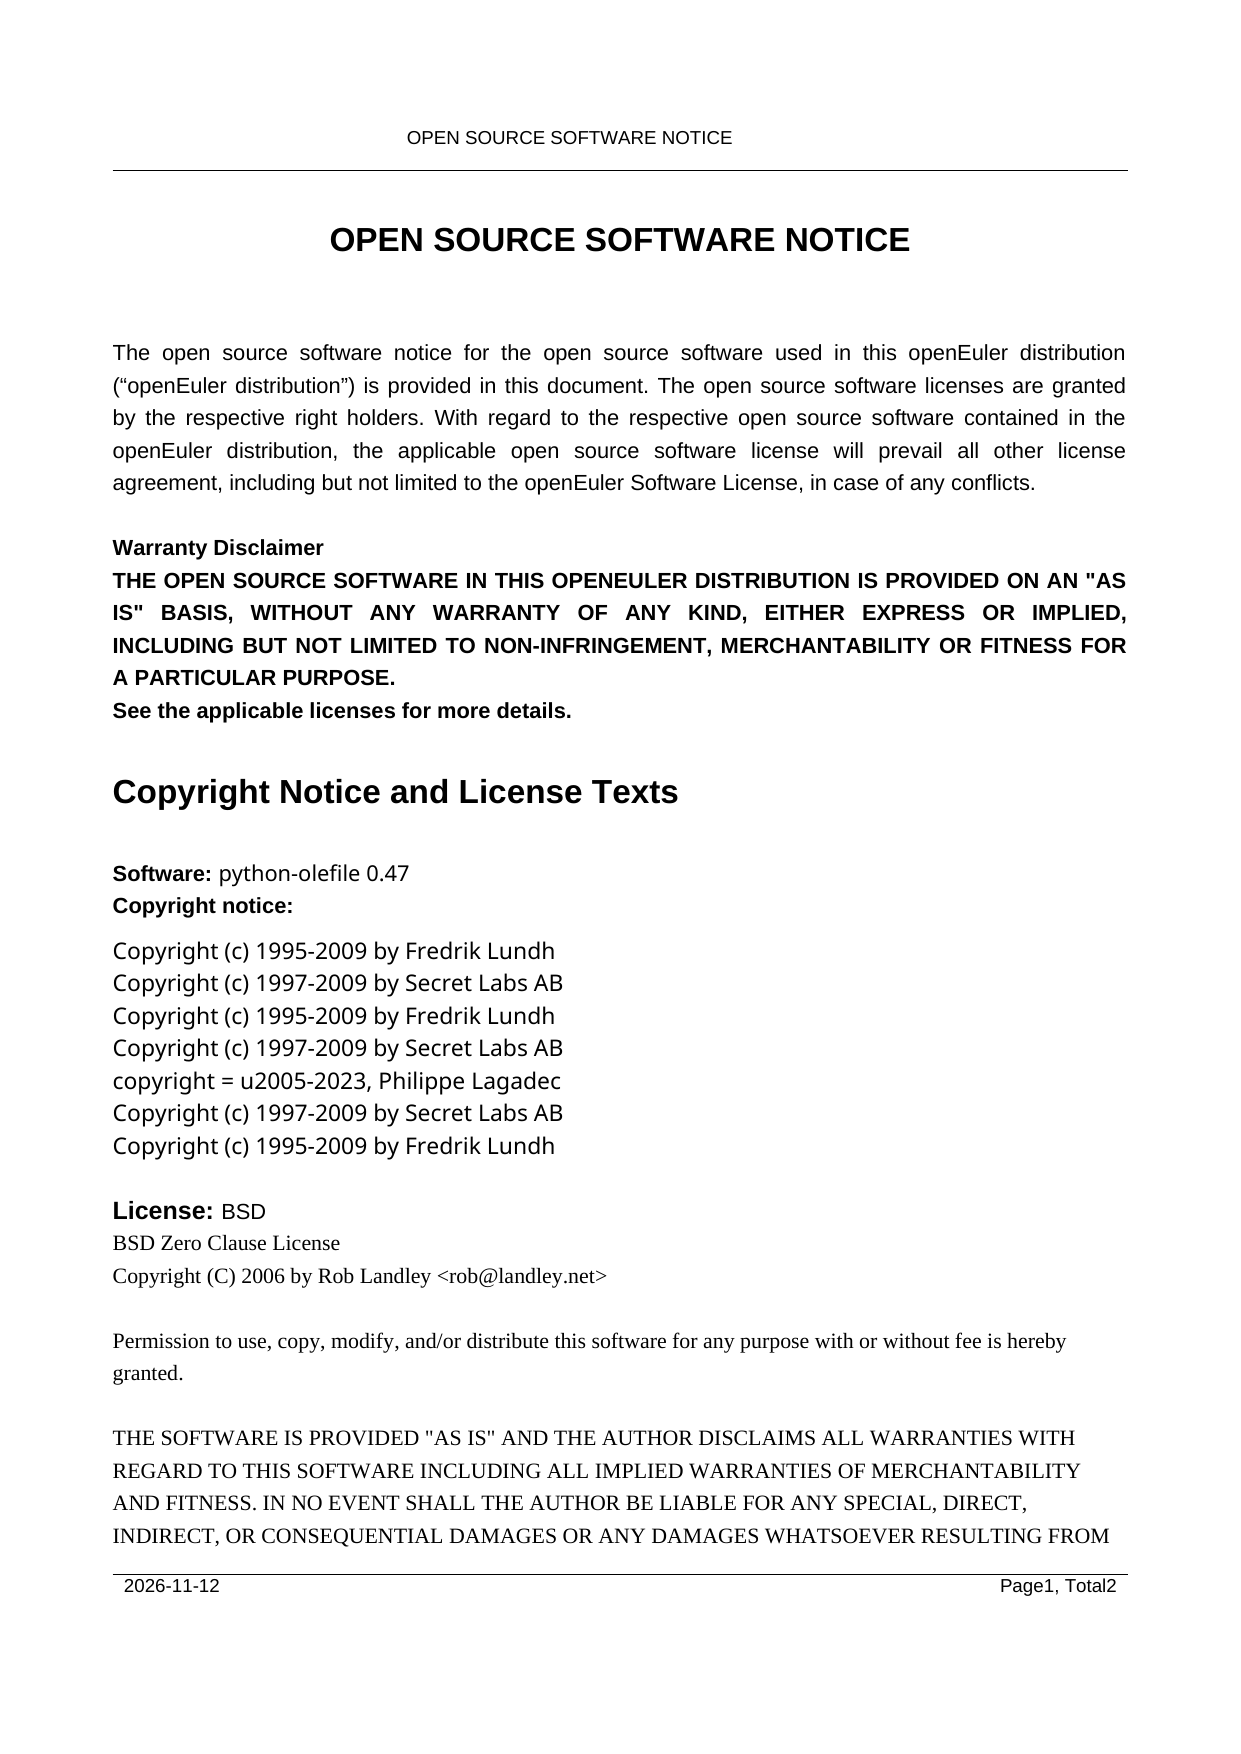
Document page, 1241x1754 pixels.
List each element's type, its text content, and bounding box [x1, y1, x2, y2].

text Copyright (c) 1995-2009 by Fredrik Lundh Copyright (c) 1997-2009 by Secret Labs AB Copyright (c) 1995-2009 by Fredrik Lundh Copyright (c) 1997-2009 by Secret Labs AB copyright = u2005-2023, Philippe Lagadec Copyright (c) 1997-2009 by Secret Labs AB Copyright (c) 1995-2009 by Fredrik Lundh [112, 934, 1128, 1194]
text Copyright Notice and License Texts [112, 759, 1128, 824]
title Software: python-olefile 0.47 [112, 856, 1128, 889]
text The open source software notice for the open source software used in this openEuler distribution (“openEuler distribution”) is provided in this document. The open source software licenses are granted by the respective right holders. With regard to the respective open source software contained in the openEuler distribution, the applicable open source software license will prevail all other license agreement, including but not limited to the openEuler Software License, in case of any conflicts. [112, 336, 1128, 499]
text License: BSD [112, 1194, 1128, 1226]
text Copyright notice: [112, 889, 1128, 921]
text Warranty Disclaimer [112, 531, 1128, 564]
text OPEN SOURCE SOFTWARE NOTICE [112, 206, 1128, 271]
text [112, 1226, 1128, 1551]
text THE OPEN SOURCE SOFTWARE IN THIS OPENEULER DISTRIBUTION IS PROVIDED ON AN "AS IS" BASIS, WITHOUT ANY WARRANTY OF ANY KIND, EITHER EXPRESS OR IMPLIED, INCLUDING BUT NOT LIMITED TO NON-INFRINGEMENT, MERCHANTABILITY OR FITNESS FOR A PARTICULAR PURPOSE. See the applicable licenses for more details. [112, 564, 1128, 726]
